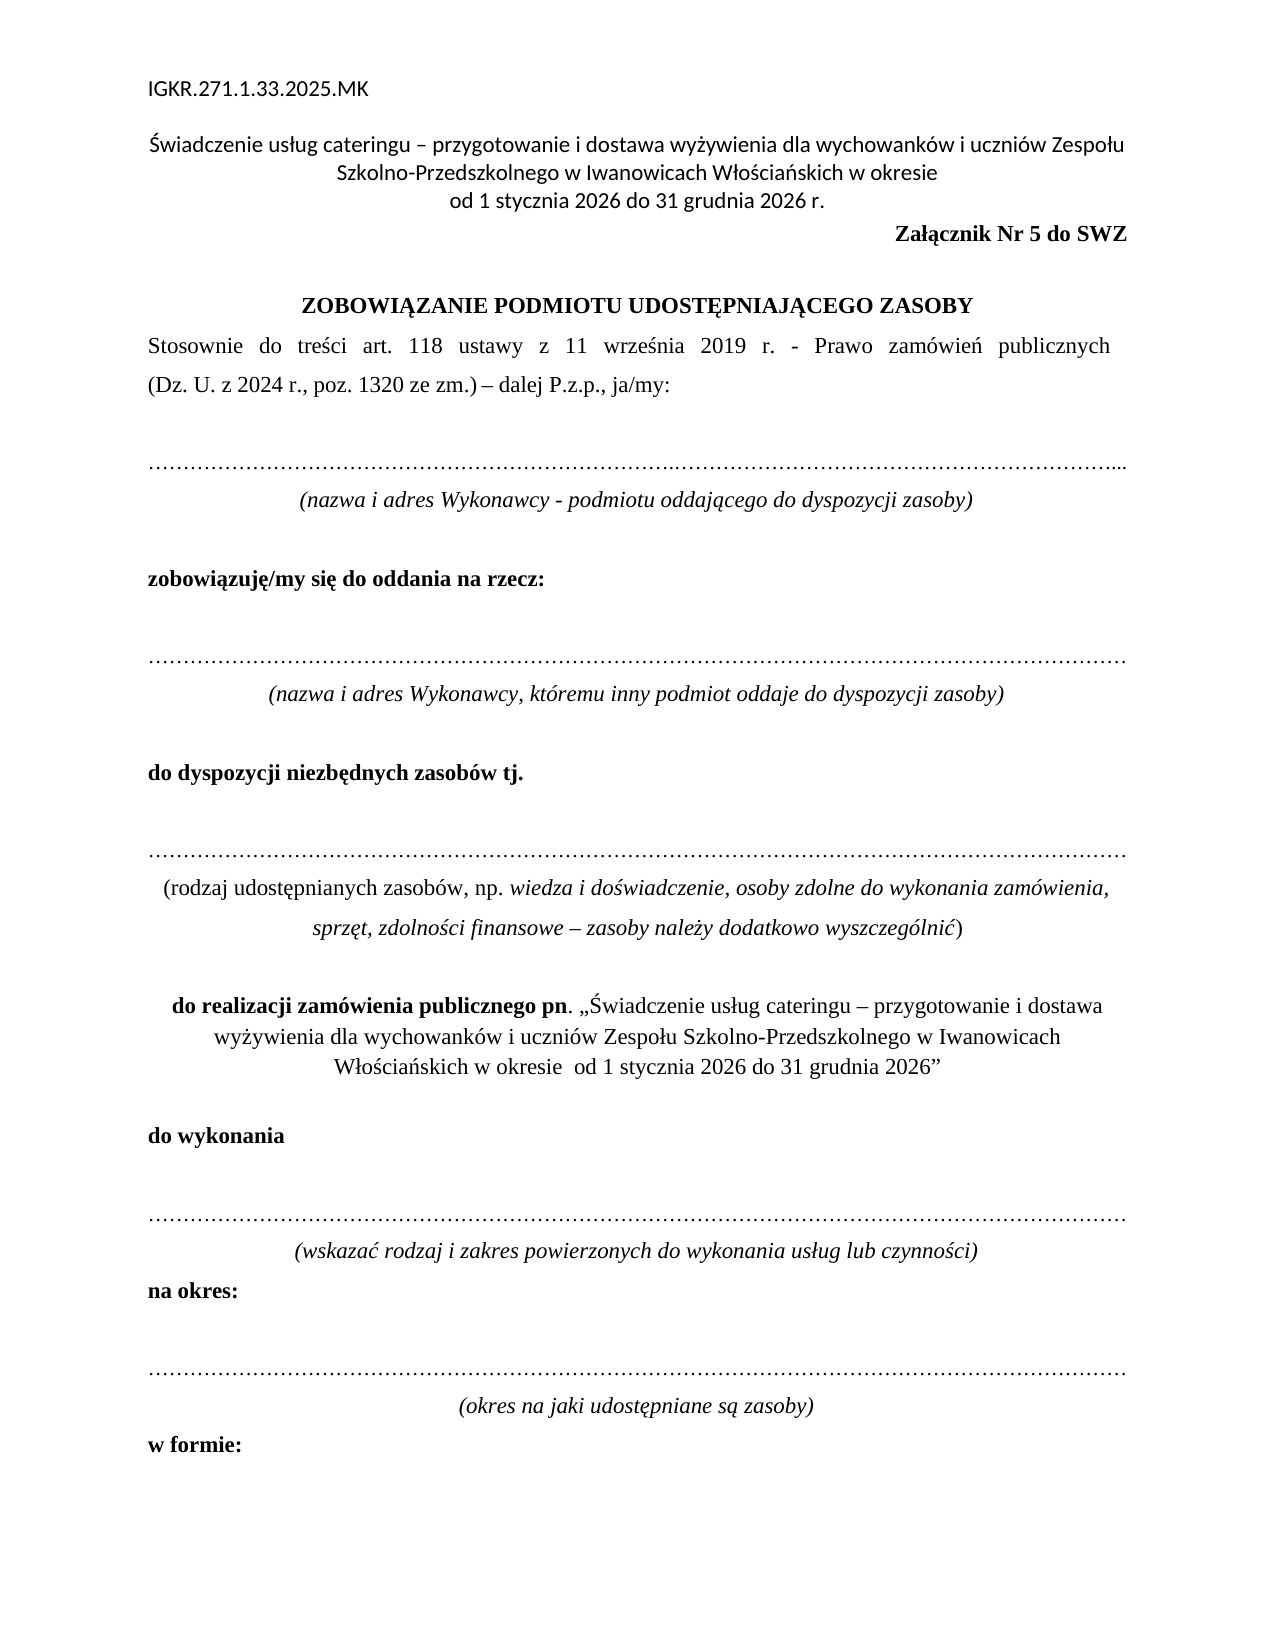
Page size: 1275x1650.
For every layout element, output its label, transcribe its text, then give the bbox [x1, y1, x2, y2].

text w formie: [148, 1432, 1127, 1458]
text ZOBOWIĄZANIE PODMIOTU UDOSTĘPNIAJĄCEGO ZASOBY [148, 292, 1127, 318]
text do realizacji zamówienia publicznego pn. „Świadczenie usług cateringu – przygotowanie i dostawa wyżywienia dla wychowanków i uczniów Zespołu Szkolno-Przedszkolnego w Iwanowicach Włościańskich w okresie od 1 stycznia 2026 do 31 grudnia 2026” [148, 992, 1127, 1079]
text Załącznik Nr 5 do SWZ [148, 220, 1127, 246]
text do wykonania [148, 1123, 1127, 1149]
text (wskazać rodzaj i zakres powierzonych do wykonania usług lub czynności) [148, 1238, 1127, 1264]
text na okres: [148, 1277, 1127, 1303]
text zobowiązuję/my się do oddania na rzecz: [148, 565, 1127, 591]
text do dyspozycji niezbędnych zasobów tj. [148, 759, 1127, 785]
text (okres na jaki udostępniane są zasoby) [148, 1392, 1127, 1418]
text (rodzaj udostępnianych zasobów, np. wiedza i doświadczenie, osoby zdolne do wykonania zamówienia, sprzęt, zdolności finansowe – zasoby należy dodatkowo wyszczególnić) [148, 874, 1127, 940]
text …………………………………………………………………………………………………………………………… [148, 1202, 1127, 1226]
text Stosownie do treści art. 118 ustawy z 11 września 2019 r. - Prawo zamówień publicznych (Dz. U. z 2024 r., poz. 1320 ze zm.) – dalej P.z.p., ja/my: [148, 332, 1127, 397]
text …………………………………………………………………………………………………………………………… [148, 644, 1127, 668]
text …………………………………………………………………………………………………………………………… [148, 838, 1127, 862]
text (nazwa i adres Wykonawcy, któremu inny podmiot oddaje do dyspozycji zasoby) [148, 680, 1127, 706]
text (nazwa i adres Wykonawcy - podmiotu oddającego do dyspozycji zasoby) [148, 486, 1127, 512]
text ………………………………………………………………….………………………………………………………... [148, 450, 1127, 474]
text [148, 1356, 1127, 1380]
